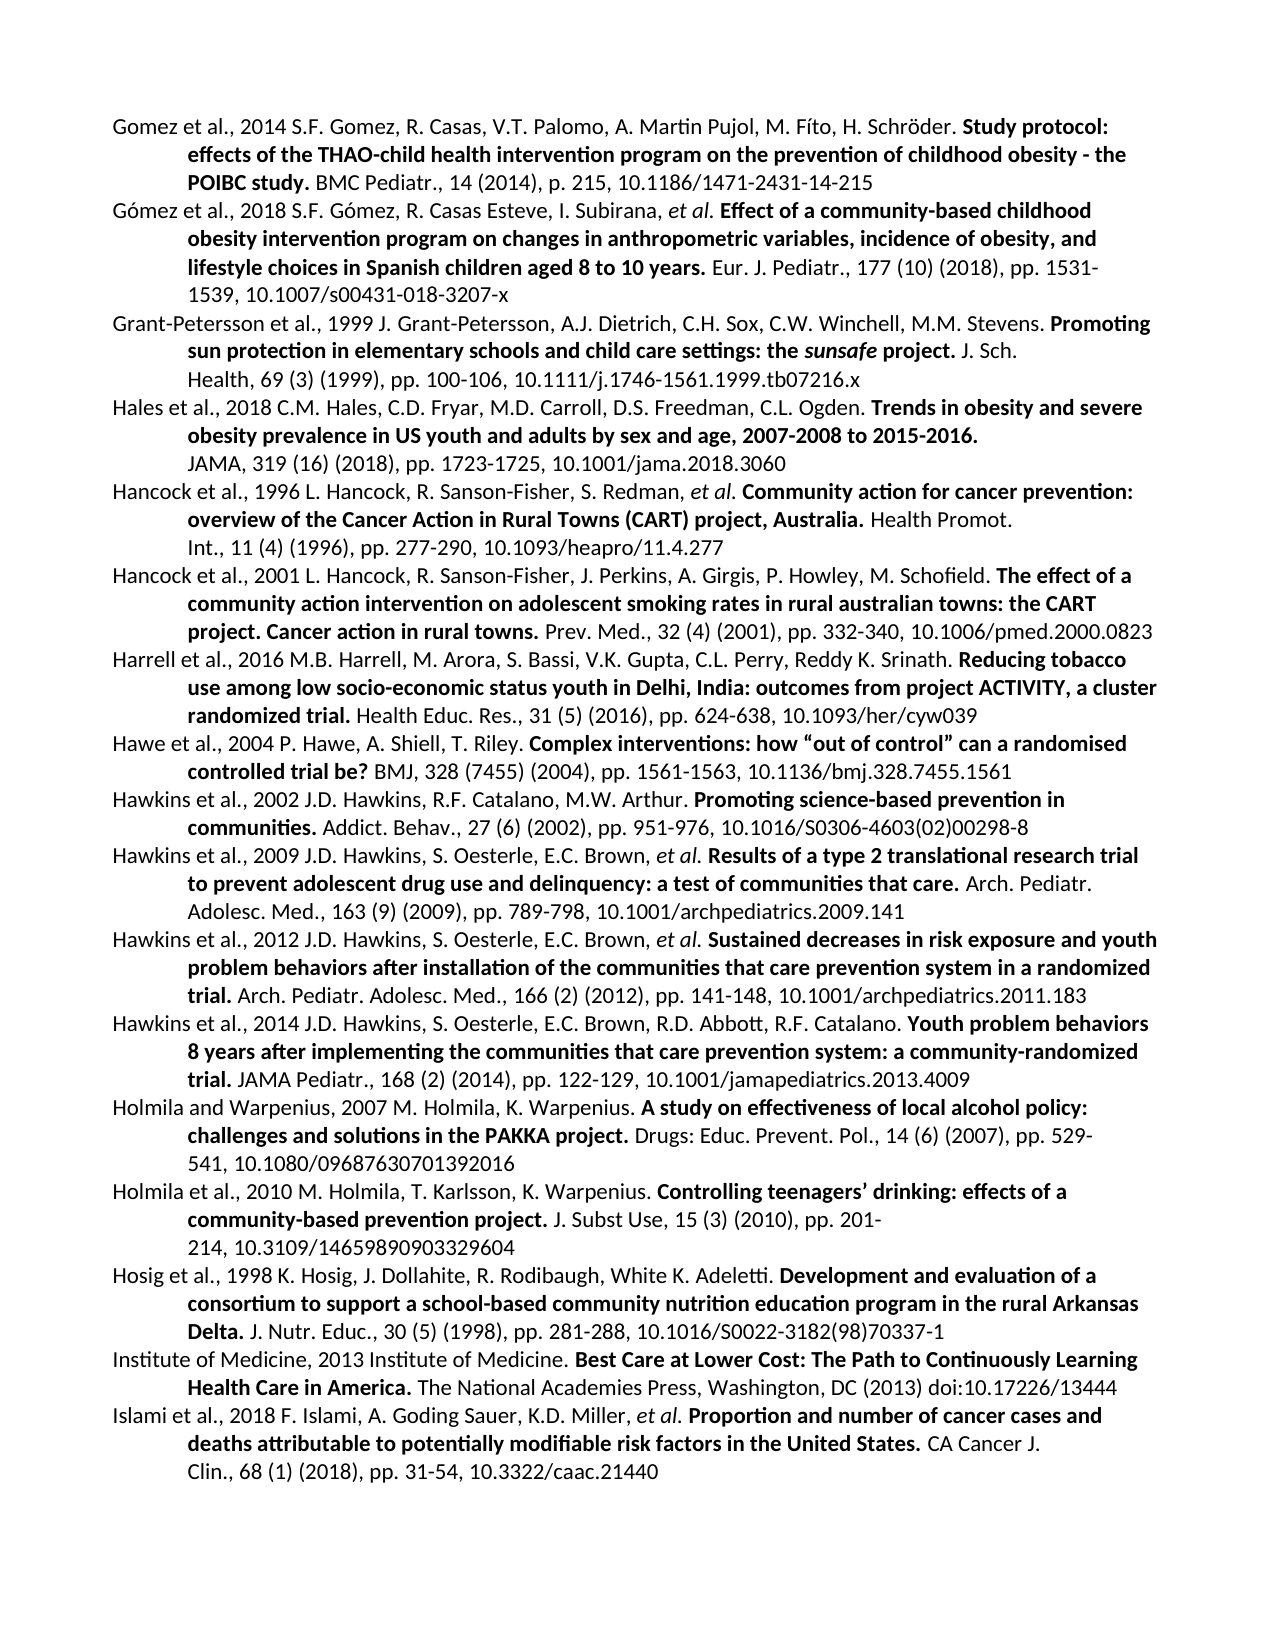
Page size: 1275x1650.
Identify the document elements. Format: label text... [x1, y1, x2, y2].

text Gómez et al., 2018 S.F. Gómez, R. Casas Esteve, I. Subirana, et al. Effect of a community-based childhood obesity intervention program on changes in anthropometric variables, incidence of obesity, and lifestyle choices in Spanish children aged 8 to 10 years. Eur. J. Pediatr., 177 (10) (2018), pp. 1531-1539, 10.1007/s00431-018-3207-x [112, 197, 1162, 309]
text Hosig et al., 1998 K. Hosig, J. Dollahite, R. Rodibaugh, White K. Adeletti. Development and evaluation of a consortium to support a school-based community nutrition education program in the rural Arkansas Delta. J. Nutr. Educ., 30 (5) (1998), pp. 281-288, 10.1016/S0022-3182(98)70337-1 [112, 1261, 1162, 1345]
text Hawe et al., 2004 P. Hawe, A. Shiell, T. Riley. Complex interventions: how “out of control” can a randomised controlled trial be? BMJ, 328 (7455) (2004), pp. 1561-1563, 10.1136/bmj.328.7455.1561 [112, 729, 1162, 785]
text Hawkins et al., 2009 J.D. Hawkins, S. Oesterle, E.C. Brown, et al. Results of a type 2 translational research trial to prevent adolescent drug use and delinquency: a test of communities that care. Arch. Pediatr. Adolesc. Med., 163 (9) (2009), pp. 789-798, 10.1001/archpediatrics.2009.141 [112, 841, 1162, 925]
text Hawkins et al., 2012 J.D. Hawkins, S. Oesterle, E.C. Brown, et al. Sustained decreases in risk exposure and youth problem behaviors after installation of the communities that care prevention system in a randomized trial. Arch. Pediatr. Adolesc. Med., 166 (2) (2012), pp. 141-148, 10.1001/archpediatrics.2011.183 [112, 925, 1162, 1009]
text Hales et al., 2018 C.M. Hales, C.D. Fryar, M.D. Carroll, D.S. Freedman, C.L. Ogden. Trends in obesity and severe obesity prevalence in US youth and adults by sex and age, 2007-2008 to 2015-2016. JAMA, 319 (16) (2018), pp. 1723-1725, 10.1001/jama.2018.3060 [112, 393, 1162, 477]
text Hawkins et al., 2002 J.D. Hawkins, R.F. Catalano, M.W. Arthur. Promoting science-based prevention in communities. Addict. Behav., 27 (6) (2002), pp. 951-976, 10.1016/S0306-4603(02)00298-8 [112, 785, 1162, 841]
text Gomez et al., 2014 S.F. Gomez, R. Casas, V.T. Palomo, A. Martin Pujol, M. Fíto, H. Schröder. Study protocol: effects of the THAO-child health intervention program on the prevention of childhood obesity - the POIBC study. BMC Pediatr., 14 (2014), p. 215, 10.1186/1471-2431-14-215 [112, 112, 1162, 197]
text Grant-Petersson et al., 1999 J. Grant-Petersson, A.J. Dietrich, C.H. Sox, C.W. Winchell, M.M. Stevens. Promoting sun protection in elementary schools and child care settings: the sunsafe project. J. Sch. Health, 69 (3) (1999), pp. 100-106, 10.1111/j.1746-1561.1999.tb07216.x [112, 309, 1162, 393]
text Harrell et al., 2016 M.B. Harrell, M. Arora, S. Bassi, V.K. Gupta, C.L. Perry, Reddy K. Srinath. Reducing tobacco use among low socio-economic status youth in Delhi, India: outcomes from project ACTIVITY, a cluster randomized trial. Health Educ. Res., 31 (5) (2016), pp. 624-638, 10.1093/her/cyw039 [112, 645, 1162, 729]
text Holmila and Warpenius, 2007 M. Holmila, K. Warpenius. A study on effectiveness of local alcohol policy: challenges and solutions in the PAKKA project. Drugs: Educ. Prevent. Pol., 14 (6) (2007), pp. 529-541, 10.1080/09687630701392016 [112, 1093, 1162, 1177]
text Hawkins et al., 2014 J.D. Hawkins, S. Oesterle, E.C. Brown, R.D. Abbott, R.F. Catalano. Youth problem behaviors 8 years after implementing the communities that care prevention system: a community-randomized trial. JAMA Pediatr., 168 (2) (2014), pp. 122-129, 10.1001/jamapediatrics.2013.4009 [112, 1009, 1162, 1093]
text Hancock et al., 2001 L. Hancock, R. Sanson-Fisher, J. Perkins, A. Girgis, P. Howley, M. Schofield. The effect of a community action intervention on adolescent smoking rates in rural australian towns: the CART project. Cancer action in rural towns. Prev. Med., 32 (4) (2001), pp. 332-340, 10.1006/pmed.2000.0823 [112, 561, 1162, 645]
text Holmila et al., 2010 M. Holmila, T. Karlsson, K. Warpenius. Controlling teenagers’ drinking: effects of a community-based prevention project. J. Subst Use, 15 (3) (2010), pp. 201-214, 10.3109/14659890903329604 [112, 1177, 1162, 1261]
text Institute of Medicine, 2013 Institute of Medicine. Best Care at Lower Cost: The Path to Continuously Learning Health Care in America. The National Academies Press, Washington, DC (2013) doi:10.17226/13444 [112, 1345, 1162, 1401]
text Hancock et al., 1996 L. Hancock, R. Sanson-Fisher, S. Redman, et al. Community action for cancer prevention: overview of the Cancer Action in Rural Towns (CART) project, Australia. Health Promot. Int., 11 (4) (1996), pp. 277-290, 10.1093/heapro/11.4.277 [112, 477, 1162, 561]
text Islami et al., 2018 F. Islami, A. Goding Sauer, K.D. Miller, et al. Proportion and number of cancer cases and deaths attributable to potentially modifiable risk factors in the United States. CA Cancer J. Clin., 68 (1) (2018), pp. 31-54, 10.3322/caac.21440 [112, 1401, 1162, 1486]
